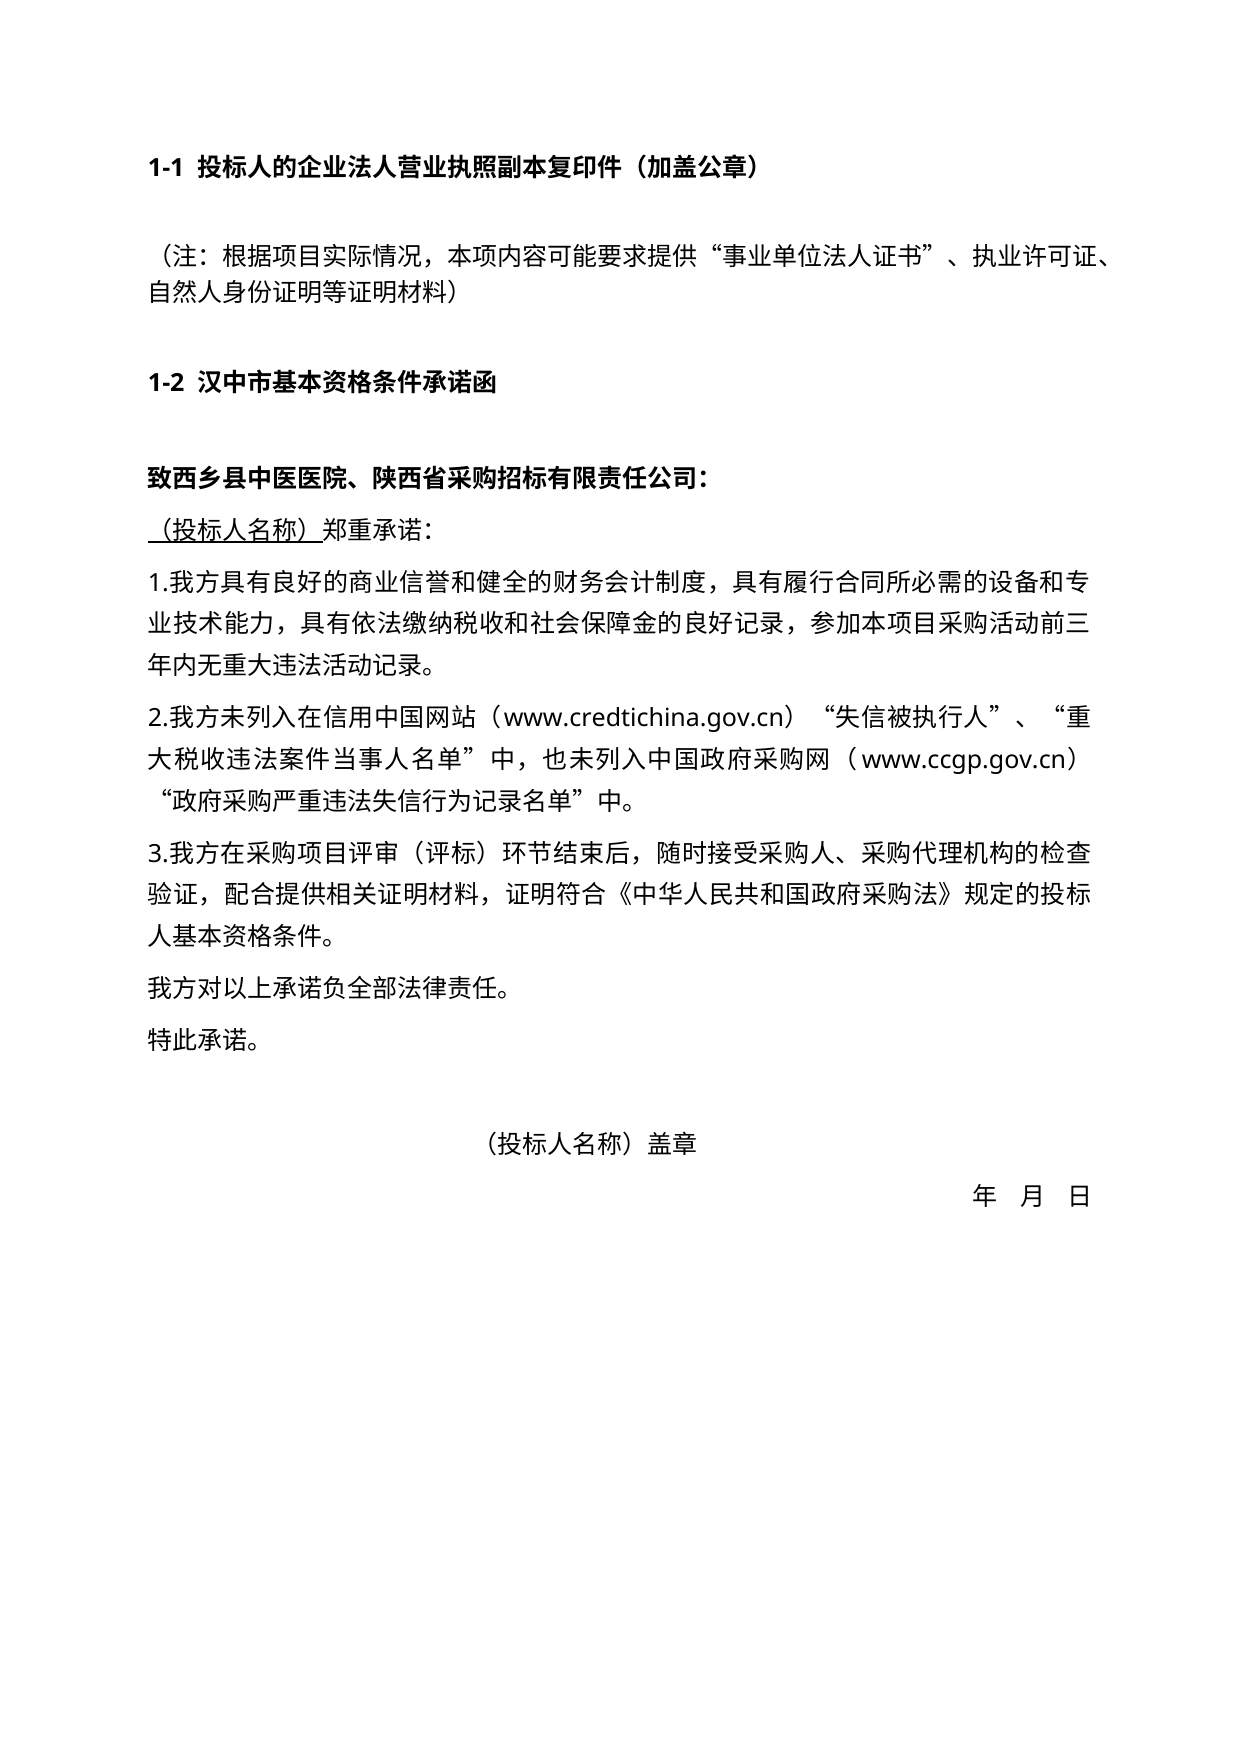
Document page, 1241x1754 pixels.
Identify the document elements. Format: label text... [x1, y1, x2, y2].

text 1-1 投标人的企业法人营业执照副本复印件（加盖公章） [148, 148, 1092, 184]
subtitle 致西乡县中医医院、陕西省采购招标有限责任公司： [148, 454, 1092, 495]
subtitle 我方对以上承诺负全部法律责任。 [148, 964, 1092, 1006]
text 1-2 汉中市基本资格条件承诺函 [148, 362, 1092, 399]
subtitle 3.我方在采购项目评审（评标）环节结束后，随时接受采购人、采购代理机构的检查验证，配合提供相关证明材料，证明符合《中华人民共和国政府采购法》规定的投标人基本资格条件。 [148, 829, 1092, 954]
subtitle （投标人名称）郑重承诺： [148, 506, 1092, 547]
subtitle 1.我方具有良好的商业信誉和健全的财务会计制度，具有履行合同所必需的设备和专业技术能力，具有依法缴纳税收和社会保障金的良好记录，参加本项目采购活动前三年内无重大违法活动记录。 [148, 558, 1092, 683]
subtitle （投标人名称）盖章 [148, 1120, 1092, 1162]
subtitle 特此承诺。 [148, 1016, 1092, 1058]
text （注：根据项目实际情况，本项内容可能要求提供“事业单位法人证书”、执业许可证、自然人身份证明等证明材料） [148, 236, 1098, 309]
subtitle 2.我方未列入在信用中国网站（www.credtichina.gov.cn）“失信被执行人”、“重大税收违法案件当事人名单”中，也未列入中国政府采购网（www.ccgp.gov.cn）“政府采购严重违法失信行为记录名单”中。 [148, 693, 1092, 818]
subtitle 年 月 日 [148, 1172, 1092, 1214]
